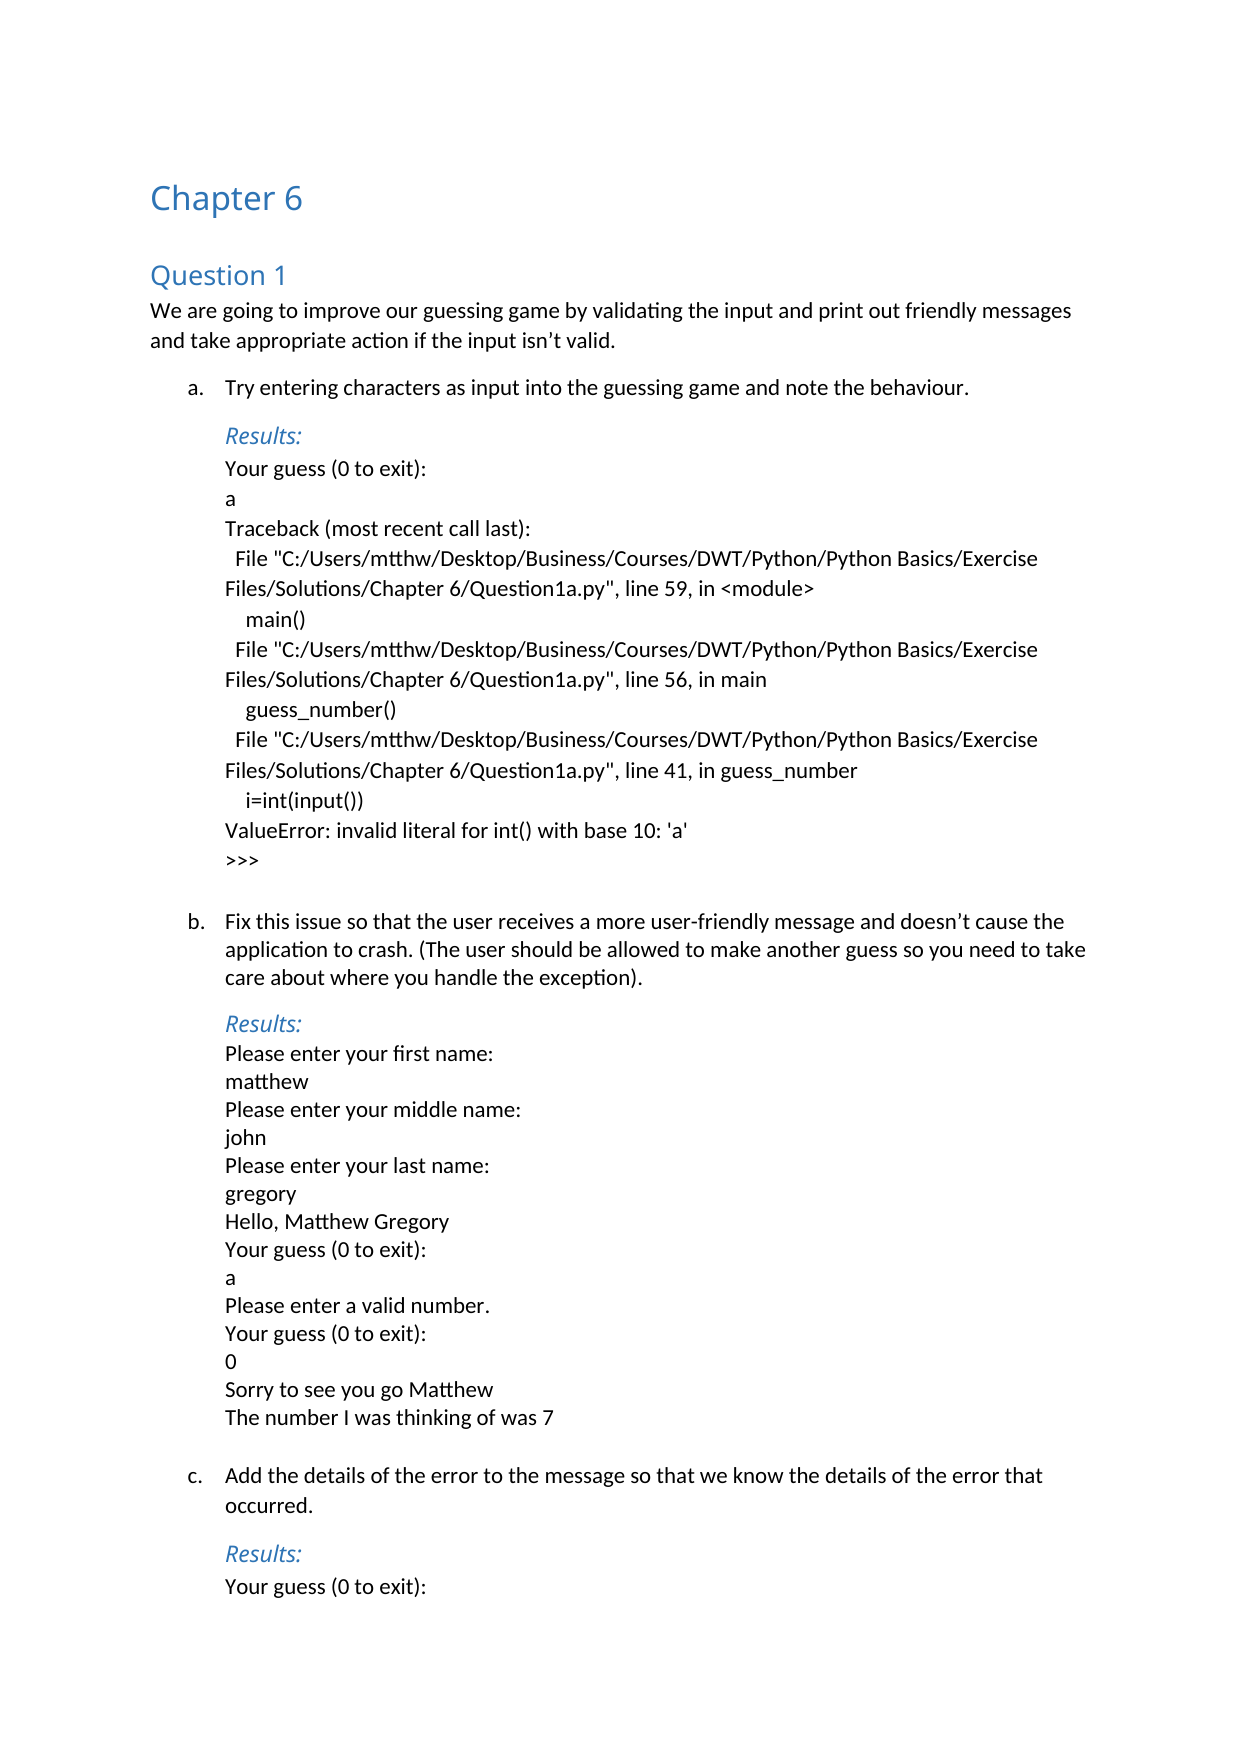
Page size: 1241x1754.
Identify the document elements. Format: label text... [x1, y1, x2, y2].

subtitle Your guess (0 to exit): [225, 1319, 1090, 1347]
list File "C:/Users/mtthw/Desktop/Business/Courses/DWT/Python/Python Basics/Exercise Files/Solutions/Chapter 6/Question1a.py", line 59, in <module> [225, 544, 1090, 602]
subtitle john [225, 1123, 1090, 1151]
subtitle Hello, Matthew Gregory [225, 1207, 1090, 1235]
text We are going to improve our guessing game by validating the input and print out friendly messages and take appropriate action if the input isn’t valid. [150, 296, 1090, 354]
subtitle Results: [225, 1007, 1090, 1039]
list Try entering characters as input into the guessing game and note the behaviour. [187, 373, 1090, 401]
list ValueError: invalid literal for int() with base 10: 'a' [225, 816, 1090, 844]
subtitle Results: [225, 1538, 1090, 1569]
list File "C:/Users/mtthw/Desktop/Business/Courses/DWT/Python/Python Basics/Exercise Files/Solutions/Chapter 6/Question1a.py", line 56, in main [225, 635, 1090, 693]
list >>> [225, 846, 1090, 874]
list i=int(input()) [225, 786, 1090, 814]
list a [225, 484, 1090, 512]
subtitle 0 [225, 1347, 1090, 1375]
list guess_number() [225, 695, 1090, 723]
list main() [225, 605, 1090, 633]
subtitle Question 1 [150, 256, 1090, 293]
subtitle a [225, 1263, 1090, 1291]
list Your guess (0 to exit): [225, 1572, 1090, 1600]
subtitle Chapter 6 [150, 175, 1090, 220]
subtitle Please enter your last name: [225, 1151, 1090, 1179]
list File "C:/Users/mtthw/Desktop/Business/Courses/DWT/Python/Python Basics/Exercise Files/Solutions/Chapter 6/Question1a.py", line 41, in guess_number [225, 726, 1090, 784]
subtitle Sorry to see you go Matthew [225, 1375, 1090, 1403]
list Fix this issue so that the user receives a more user-friendly message and doesn’t cause the application to crash. (The user should be allowed to make another guess so you need to take care about where you handle the exception). [187, 907, 1090, 991]
list Traceback (most recent call last): [225, 514, 1090, 542]
subtitle Please enter a valid number. [225, 1291, 1090, 1319]
list Your guess (0 to exit): [225, 454, 1090, 482]
subtitle The number I was thinking of was 7 [225, 1403, 1090, 1431]
subtitle Please enter your middle name: [225, 1095, 1090, 1123]
subtitle matthew [225, 1067, 1090, 1095]
subtitle Please enter your first name: [225, 1039, 1090, 1067]
list Add the details of the error to the message so that we know the details of the error that occurred. [187, 1461, 1090, 1519]
subtitle Results: [225, 420, 1090, 451]
subtitle Your guess (0 to exit): [225, 1235, 1090, 1263]
subtitle gregory [225, 1179, 1090, 1207]
